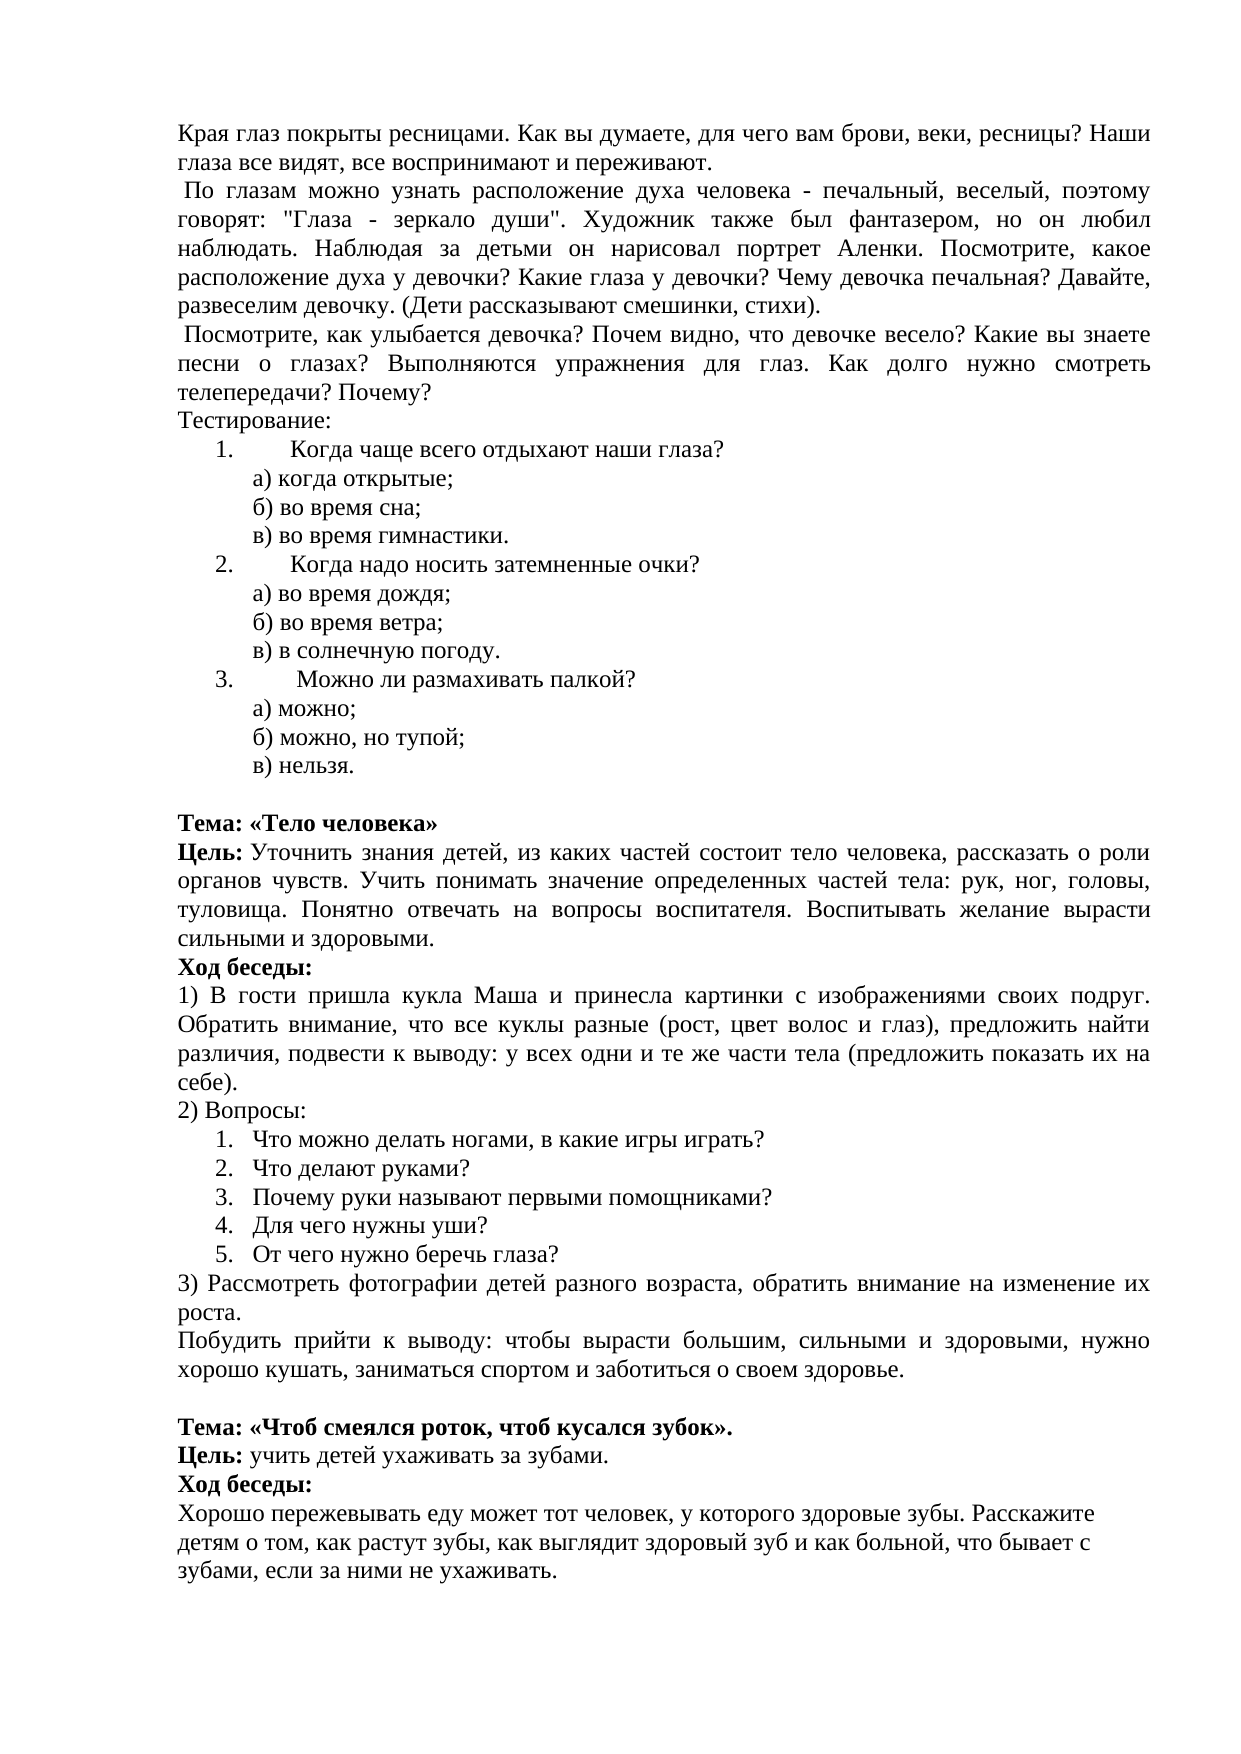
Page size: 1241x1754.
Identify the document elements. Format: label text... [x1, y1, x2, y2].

text 3) Рассмотреть фотографии детей разного возраста, обратить внимание на изменение их роста. [177, 1268, 1152, 1326]
text 1) В гости пришла кукла Маша и принесла картинки с изображениями своих подруг. Обратить внимание, что все куклы разные (рост, цвет волос и глаз), предложить найти различия, подвести к выводу: у всех одни и те же части тела (предложить показать их на себе). [177, 981, 1152, 1096]
text Побудить прийти к выводу: чтобы вырасти большим, сильными и здоровыми, нужно хорошо кушать, заниматься спортом и заботиться о своем здоровье. [177, 1326, 1152, 1383]
text Тестирование: [177, 406, 1152, 434]
text Посмотрите, как улыбается девочка? Почем видно, что девочке весело? Какие вы знаете песни о глазах? Выполняются упражнения для глаз. Как долго нужно смотреть телепередачи? Почему? [177, 319, 1152, 406]
text Тема: «Тело человека» [177, 808, 1152, 837]
list Когда надо носить затемненные очки? а) во время дождя; б) во время ветра; в) в солнечную погоду. [215, 549, 1152, 664]
list От чего нужно беречь глаза? [215, 1239, 1152, 1268]
list Когда чаще всего отдыхают наши глаза? а) когда открытые; б) во время сна; в) во время гимнастики. [215, 434, 1152, 549]
text По глазам можно узнать расположение духа человека - печальный, веселый, поэтому говорят: "Глаза - зеркало души". Художник также был фантазером, но он любил наблюдать. Наблюдая за детьми он нарисовал портрет Аленки. Посмотрите, какое расположение духа у девочки? Какие глаза у девочки? Чему девочка печальная? Давайте, развеселим девочку. (Дети рассказывают смешинки, стихи). [177, 176, 1152, 319]
text Цель: учить детей ухаживать за зубами. [177, 1441, 1152, 1469]
text Ход беседы: [177, 952, 1152, 981]
list Почему руки называют первыми помощниками? [215, 1182, 1152, 1211]
text Тема: «Чтоб смеялся роток, чтоб кусался зубок». [177, 1412, 1152, 1441]
text 2) Вопросы: [177, 1096, 1152, 1124]
list Что делают руками? [215, 1153, 1152, 1182]
list Для чего нужны уши? [215, 1211, 1152, 1239]
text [177, 118, 1152, 176]
text Хорошо пережевывать еду может тот человек, у которого здоровые зубы. Расскажите детям о том, как растут зубы, как выглядит здоровый зуб и как больной, что бывает с зубами, если за ними не ухаживать. [177, 1498, 1152, 1584]
list Можно ли размахивать палкой? а) можно; б) можно, но тупой; в) нельзя. [215, 664, 1152, 779]
text Цель: Уточнить знания детей, из каких частей состоит тело человека, рассказать о роли органов чувств. Учить понимать значение определенных частей тела: рук, ног, головы, туловища. Понятно отвечать на вопросы воспитателя. Воспитывать желание вырасти сильными и здоровыми. [177, 837, 1152, 952]
text Ход беседы: [177, 1469, 1152, 1498]
list Что можно делать ногами, в какие игры играть? [215, 1124, 1152, 1153]
